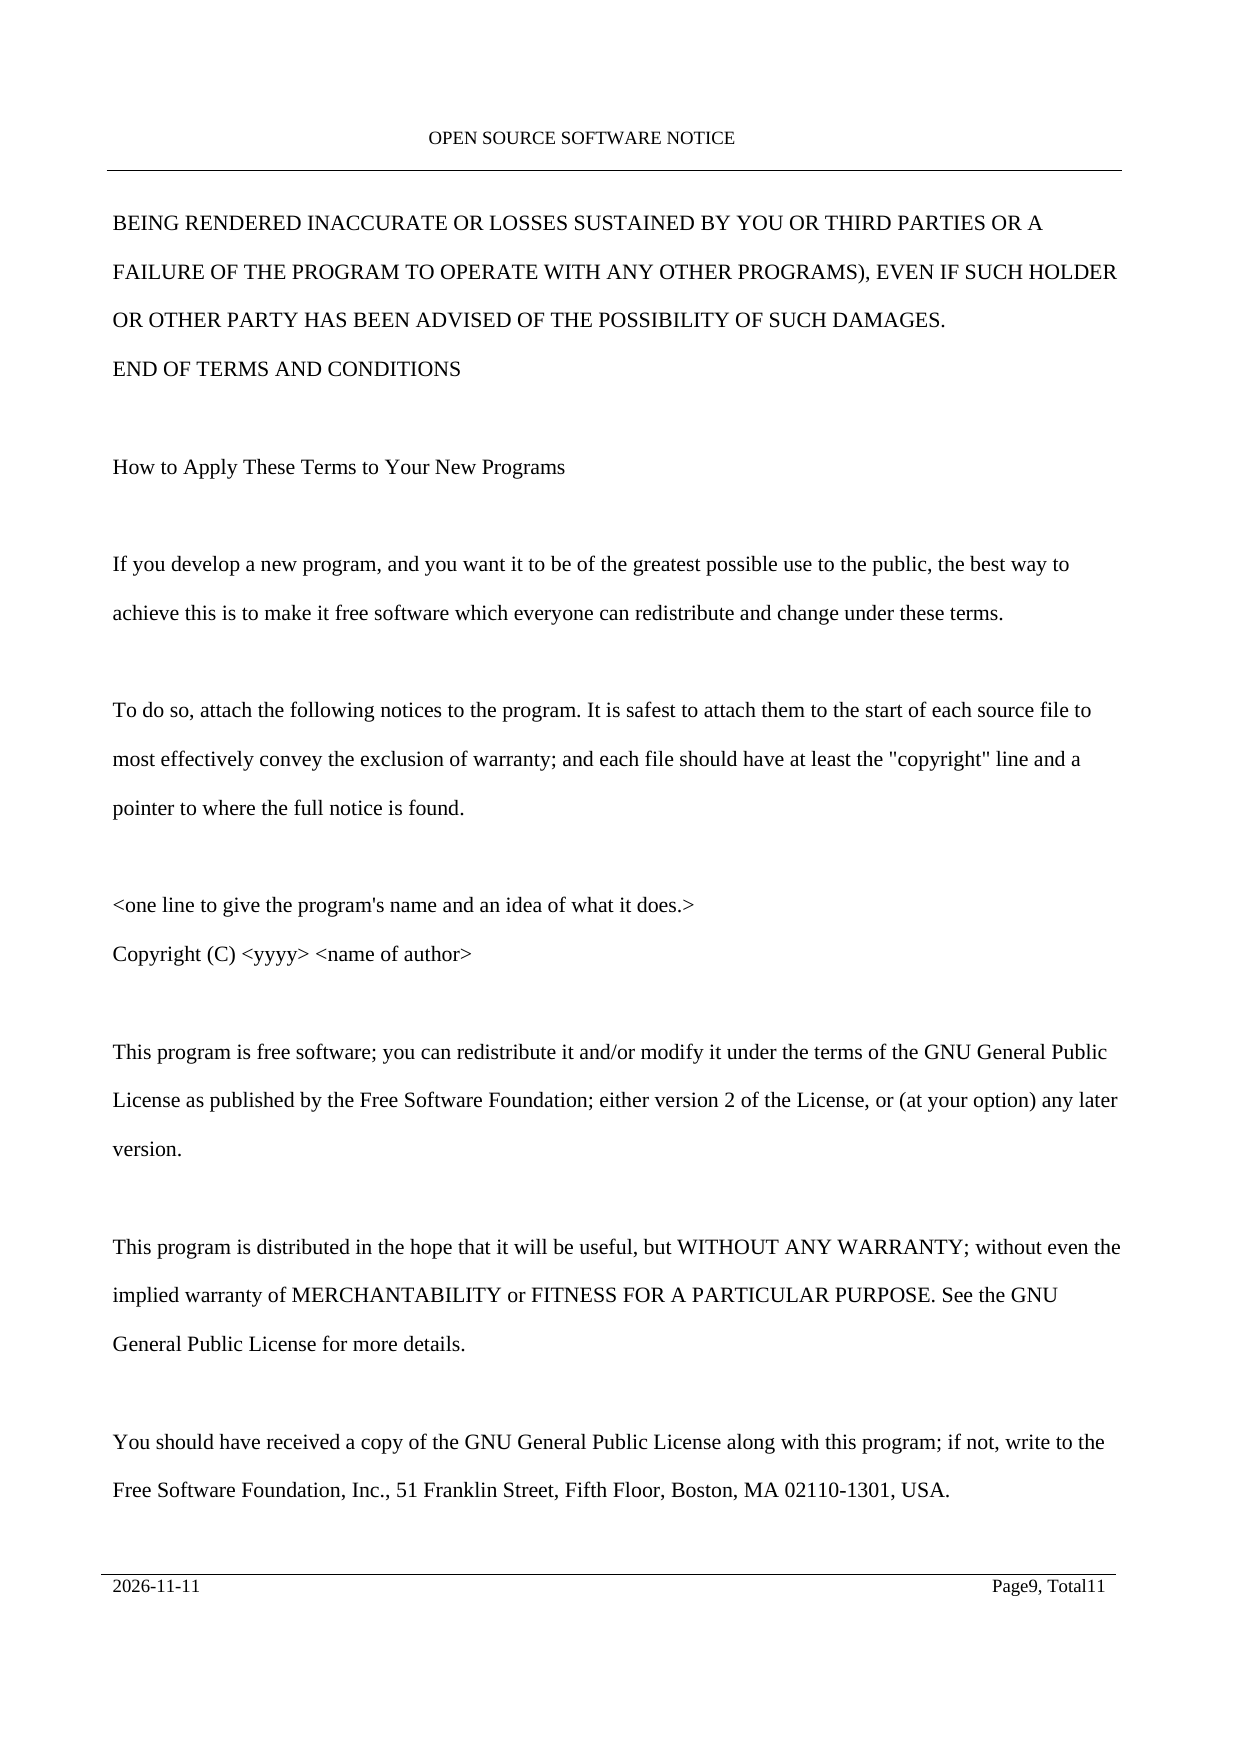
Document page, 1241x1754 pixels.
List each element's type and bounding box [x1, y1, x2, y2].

text [112, 206, 1128, 1506]
